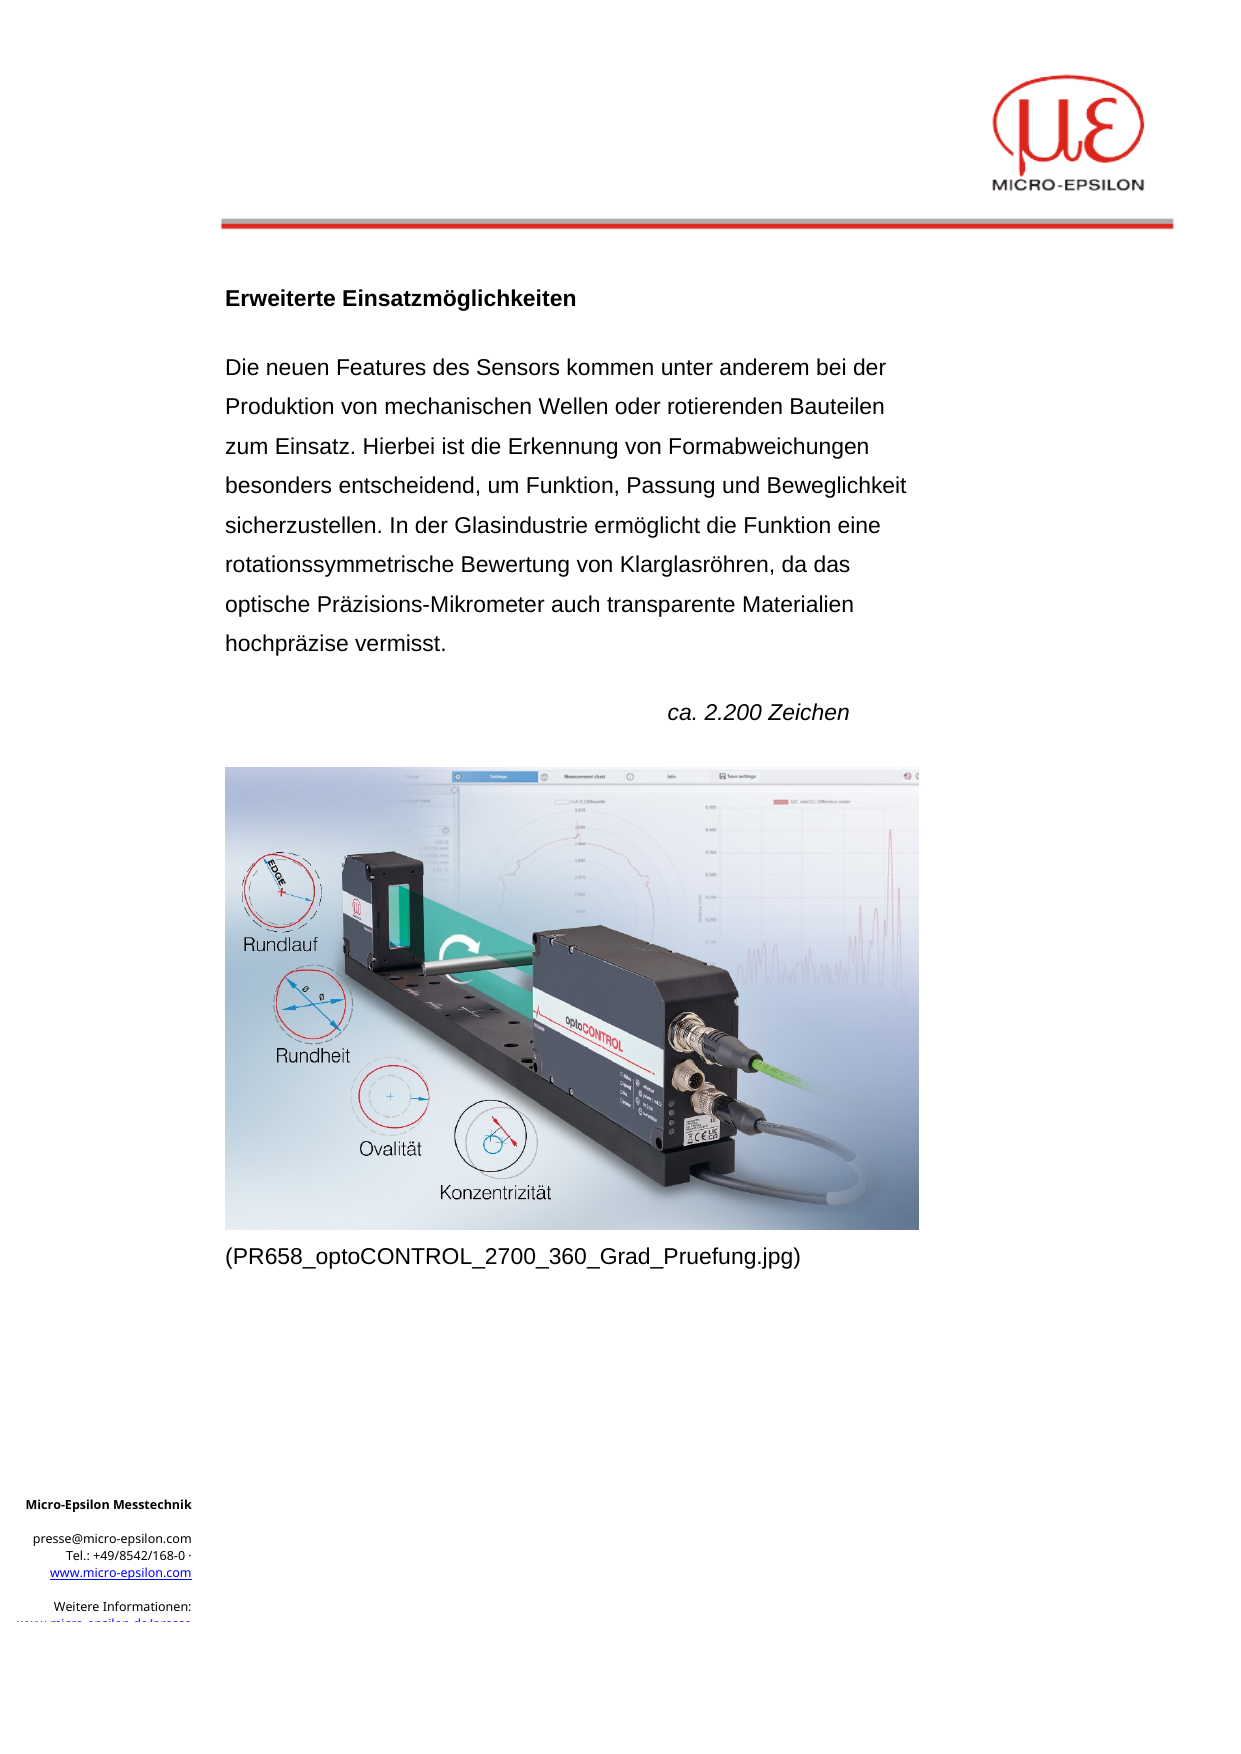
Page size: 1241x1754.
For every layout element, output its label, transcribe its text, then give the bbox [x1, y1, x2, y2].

text (PR658_optoCONTROL_2700_360_Grad_Pruefung.jpg) [225, 1230, 919, 1269]
picture [225, 767, 919, 1230]
text Erweiterte Einsatzmöglichkeiten [225, 285, 919, 311]
text ca. 2.200 Zeichen [594, 699, 919, 725]
text Die neuen Features des Sensors kommen unter anderem bei der Produktion von mechanischen Wellen oder rotierenden Bauteilen zum Einsatz. Hierbei ist die Erkennung von Formabweichungen besonders entscheidend, um Funktion, Passung und Beweglichkeit sicherzustellen. In der Glasindustrie ermöglicht die Funktion eine rotationssymmetrische Bewertung von Klarglasröhren, da das optische Präzisions-Mikrometer auch transparente Materialien hochpräzise vermisst. [225, 354, 919, 656]
